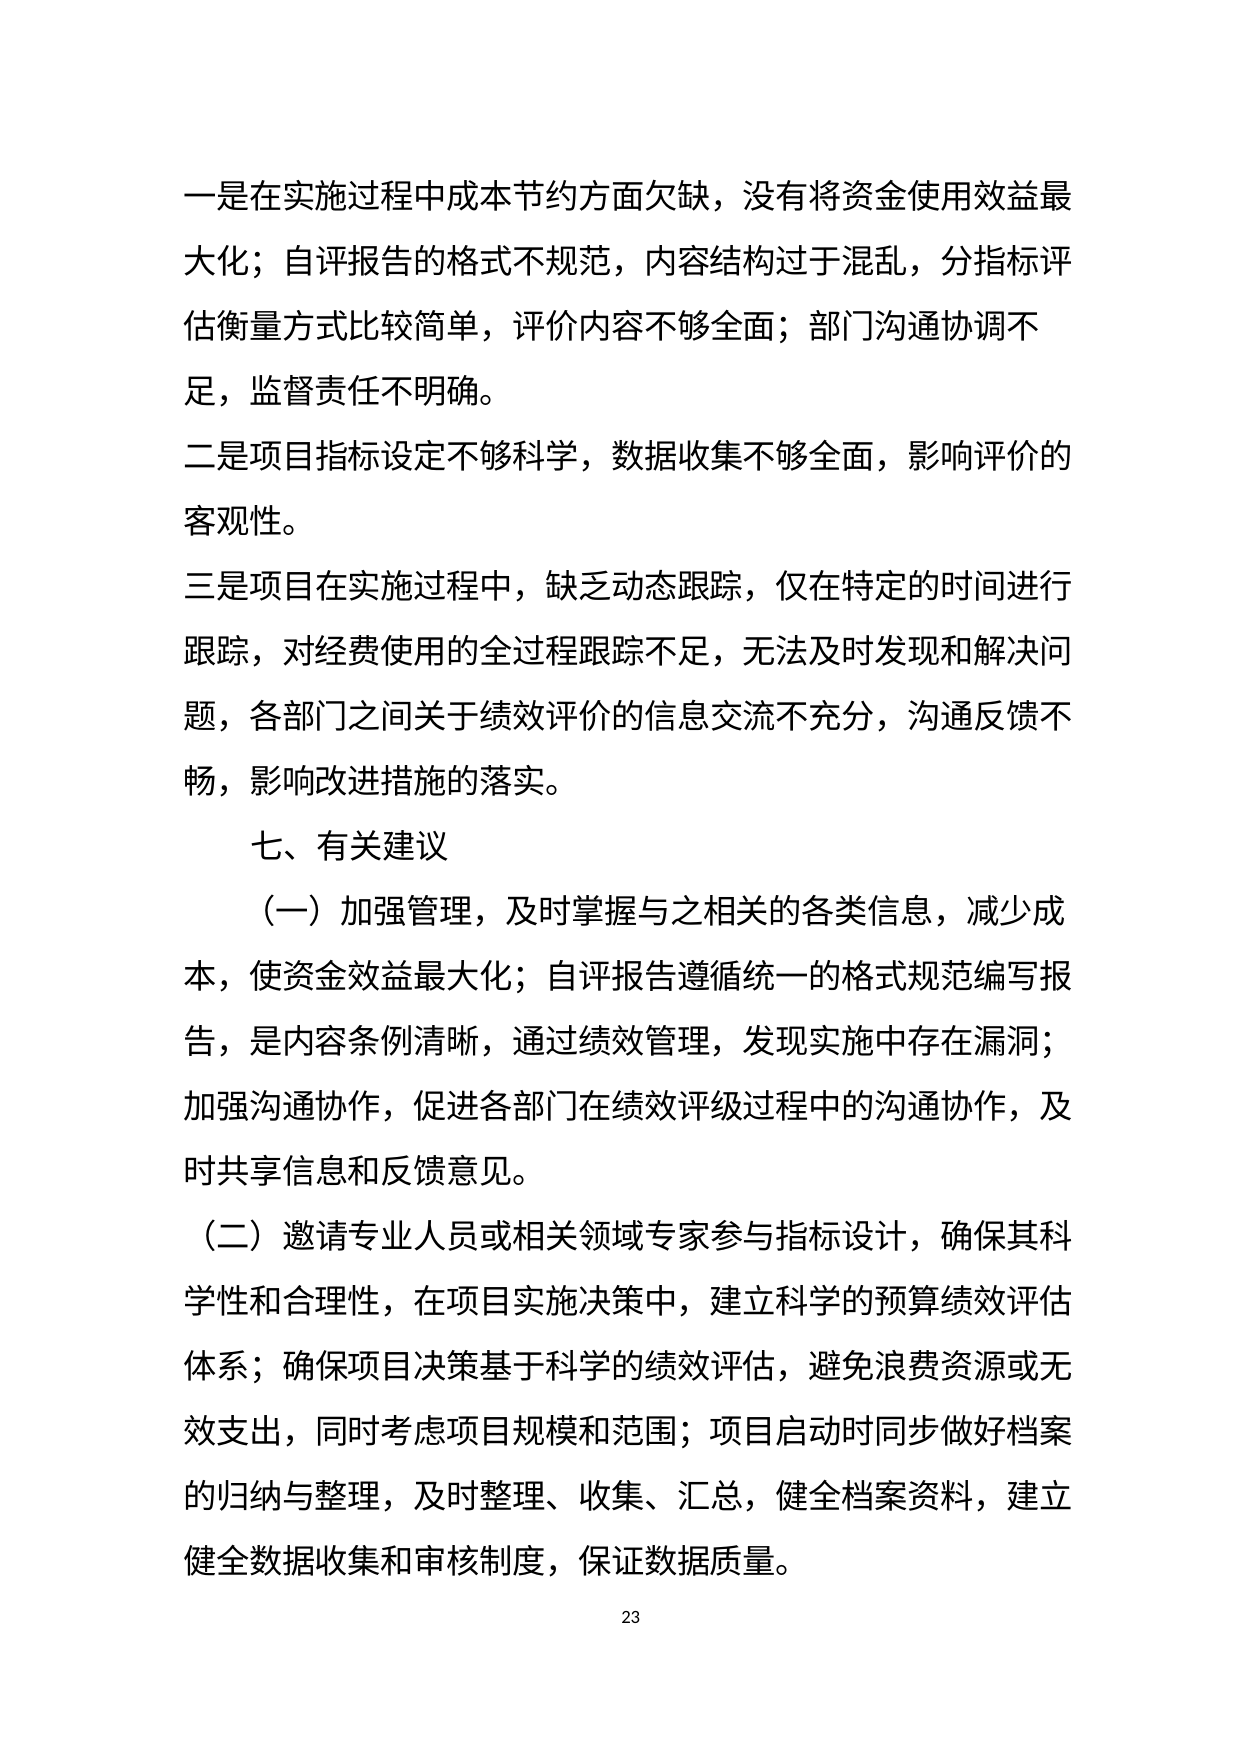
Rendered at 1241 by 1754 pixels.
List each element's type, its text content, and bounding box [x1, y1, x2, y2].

text 七、有关建议 [183, 812, 1078, 877]
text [183, 162, 1078, 812]
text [183, 877, 1078, 1592]
